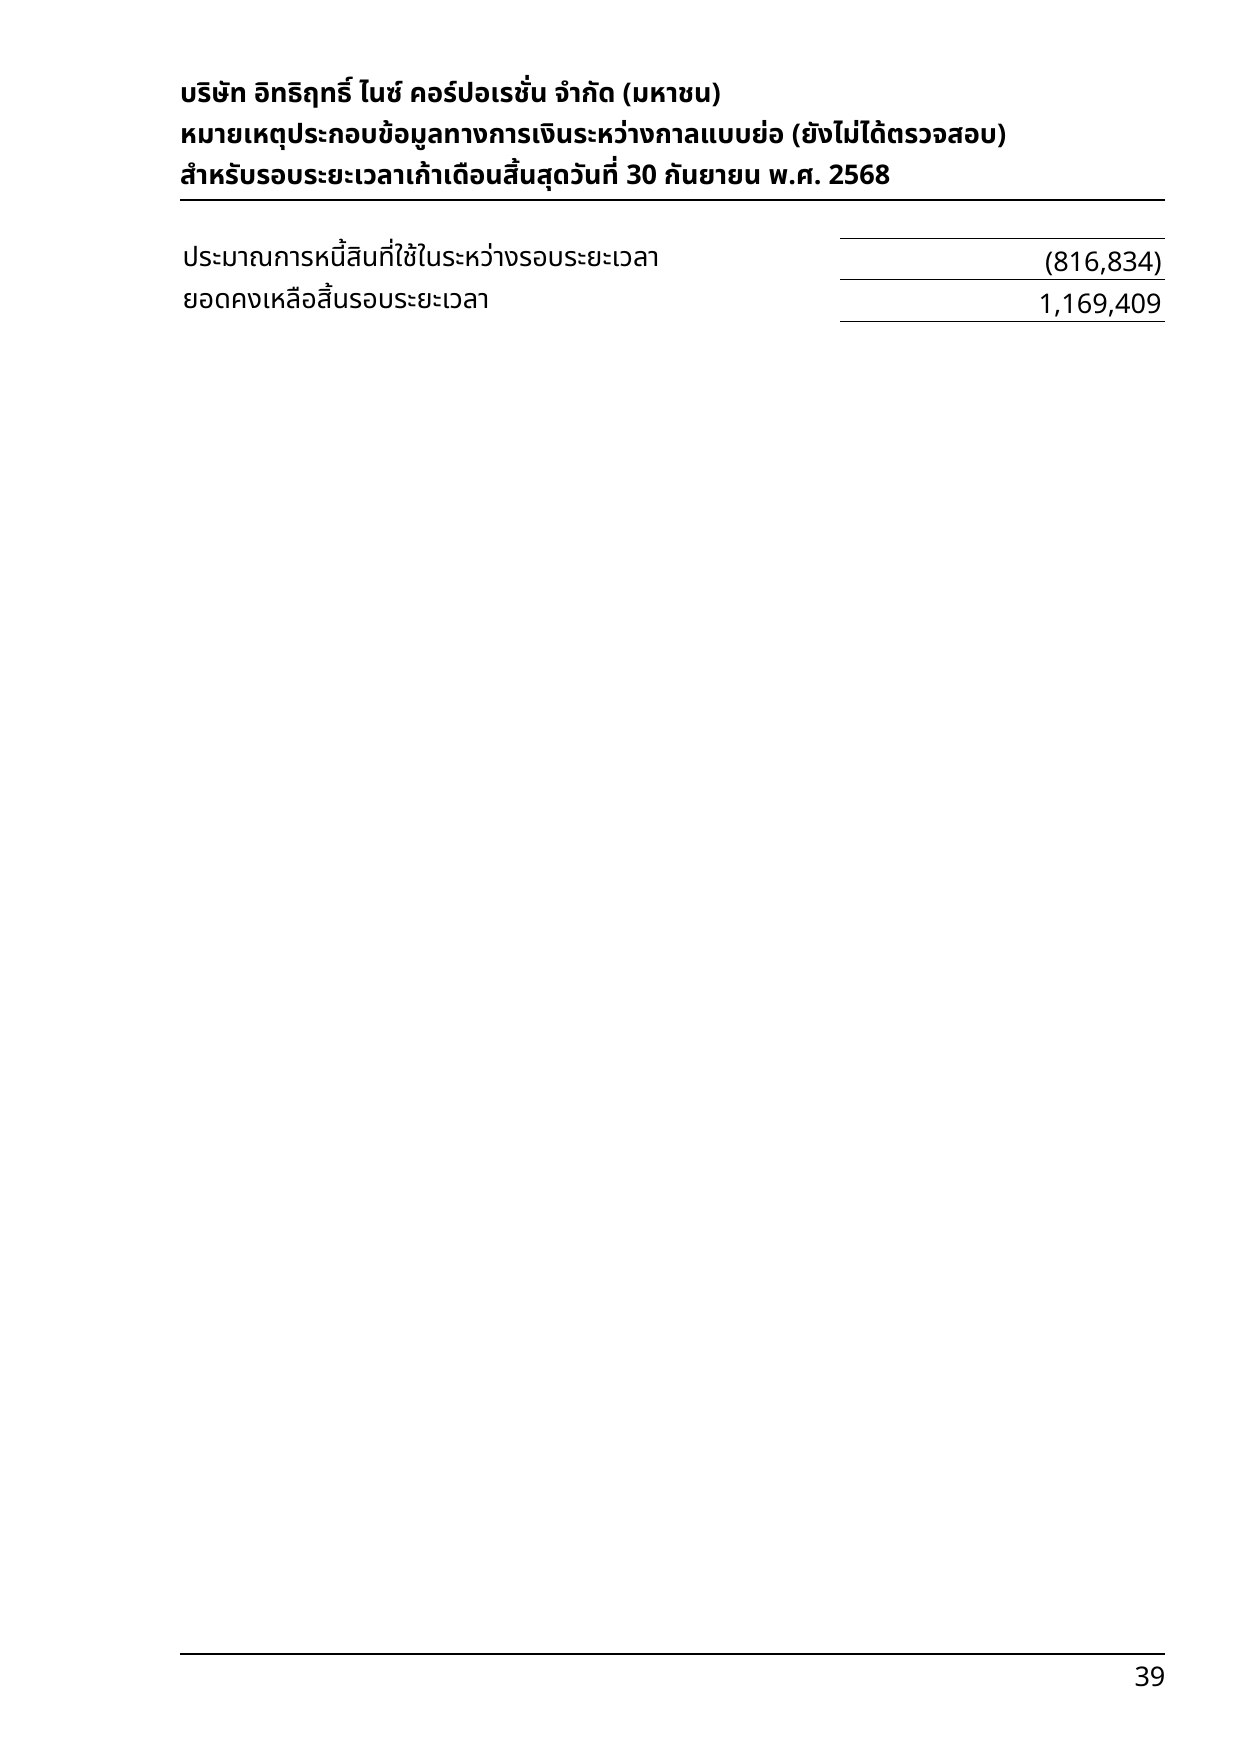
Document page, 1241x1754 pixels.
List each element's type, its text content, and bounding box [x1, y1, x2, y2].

table_cell ประมาณการหนี้สินที่ใช้ในระหว่างรอบระยะเวลา [180, 238, 840, 279]
table_cell 1,169,409 [840, 280, 1165, 321]
table_cell ยอดคงเหลือสิ้นรอบระยะเวลา [180, 279, 840, 321]
table_cell (816,834) [840, 239, 1165, 279]
